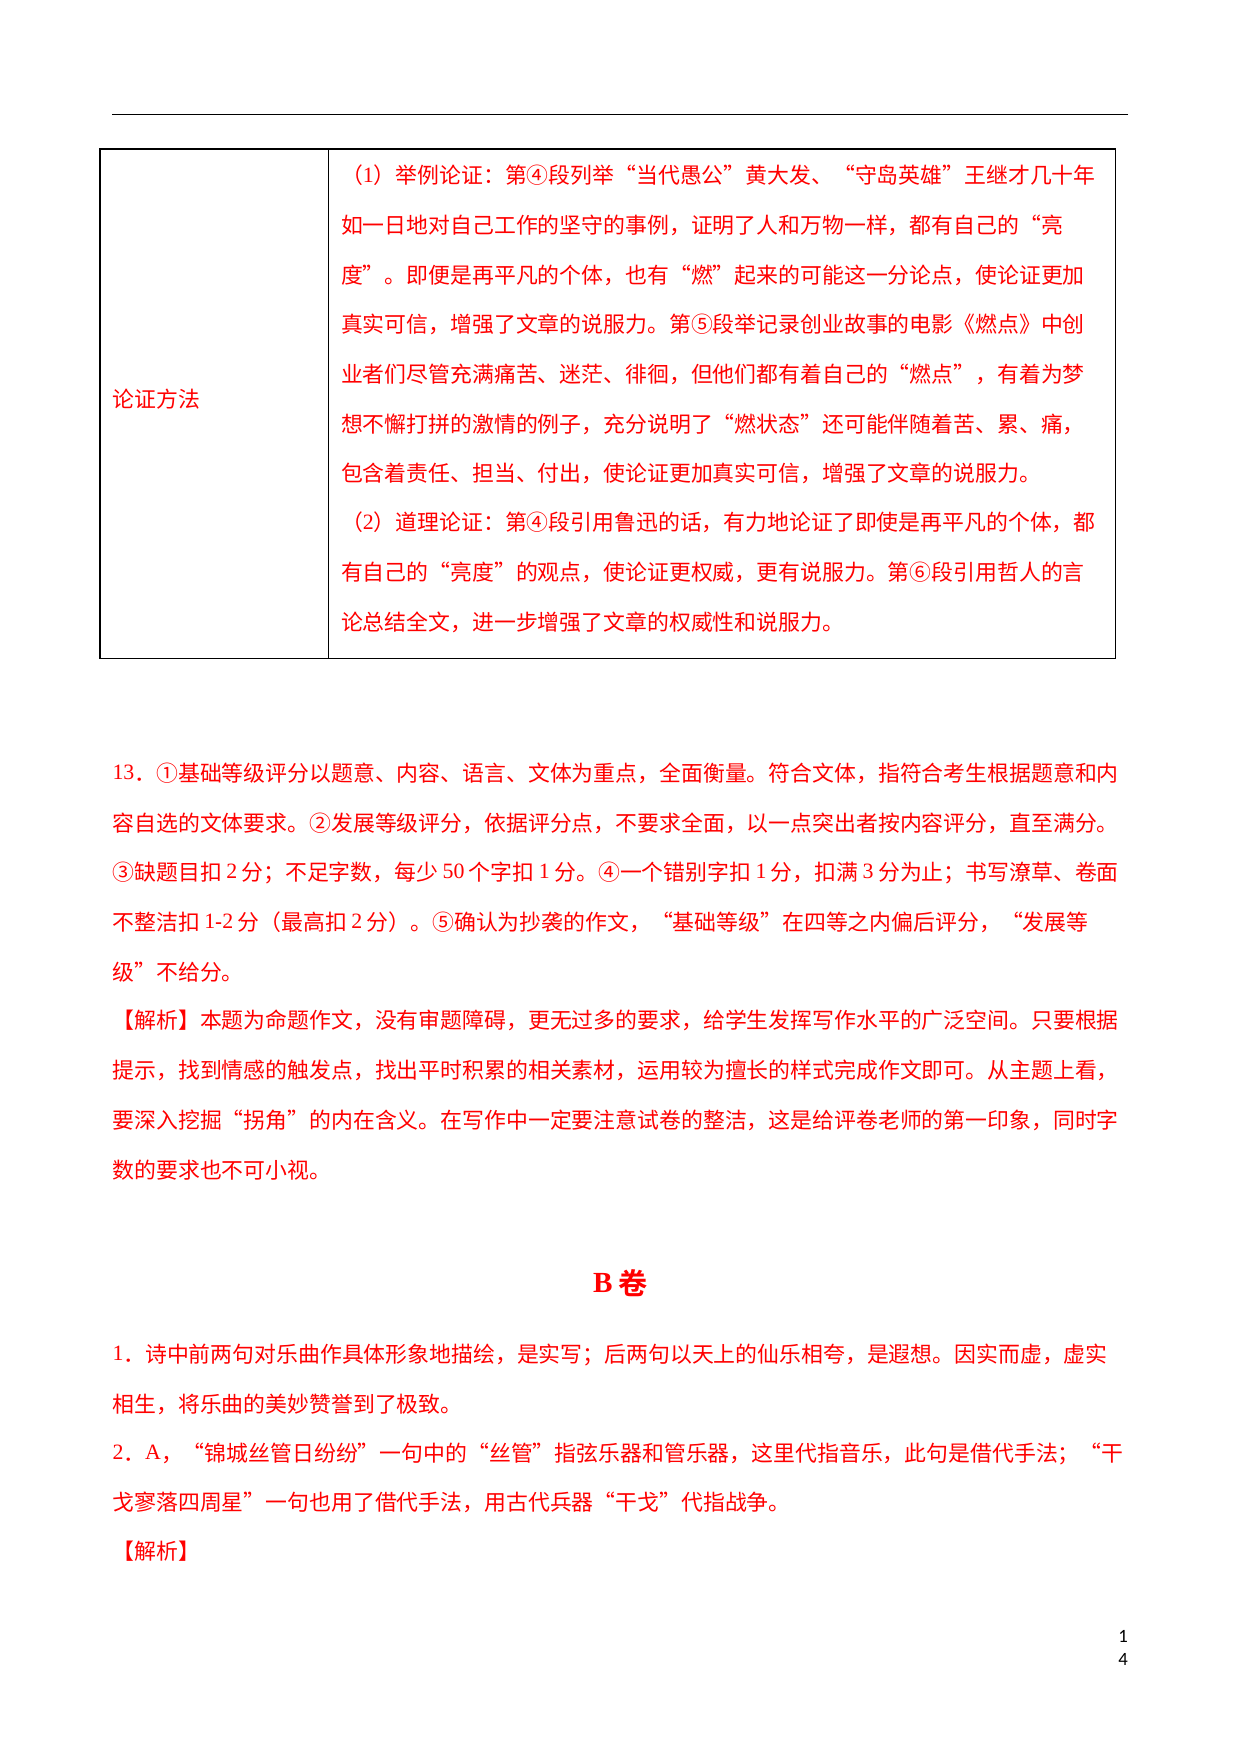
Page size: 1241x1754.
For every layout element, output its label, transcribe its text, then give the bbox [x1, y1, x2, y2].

text 【解析】 [112, 1533, 1128, 1567]
table_cell （1）举例论证：第④段列举“当代愚公”黄大发、“守岛英雄”王继才几十年如一日地对自己工作的坚守的事例，证明了人和万物一样，都有自己的“亮度”。即便是再平凡的个体，也有“燃”起来的可能这一分论点，使论证更加真实可信，增强了文章的说服力。第⑤段举记录创业故事的电影《燃点》中创业者们尽管充满痛苦、迷茫、徘徊，但他们都有着自己的“燃点”，有着为梦想不懈打拼的激情的例子，充分说明了“燃状态”还可能伴随着苦、累、痛，包含着责任、担当、付出，使论证更加真实可信，增强了文章的说服力。 （2）道理论证：第④段引用鲁迅的话，有力地论证了即使是再平凡的个体，都有自己的“亮度”的观点，使论证更权威，更有说服力。第⑥段引用哲人的言论总结全文，进一步增强了文章的权威性和说服力。 [329, 150, 1115, 657]
text 1．诗中前两句对乐曲作具体形象地描绘，是实写；后两句以天上的仙乐相夸，是遐想。因实而虚，虚实相生，将乐曲的美妙赞誉到了极致。 [112, 1336, 1128, 1419]
text 【解析】本题为命题作文，没有审题障碍，更无过多的要求，给学生发挥写作水平的广泛空间。只要根据提示，找到情感的触发点，找出平时积累的相关素材，运用较为擅长的样式完成作文即可。从主题上看，要深入挖掘“拐角”的内在含义。在写作中一定要注意试卷的整洁，这是给评卷老师的第一印象，同时字数的要求也不可小视。 [112, 1003, 1128, 1185]
text 13．①基础等级评分以题意、内容、语言、文体为重点，全面衡量。符合文体，指符合考生根据题意和内容自选的文体要求。②发展等级评分，依据评分点，不要求全面，以一点突出者按内容评分，直至满分。③缺题目扣2分；不足字数，每少50个字扣1分。④一个错别字扣1分，扣满3分为止；书写潦草、卷面不整洁扣1-2分（最高扣2分）。⑤确认为抄袭的作文，“基础等级”在四等之内偏后评分，“发展等级”不给分。 [112, 755, 1128, 987]
text 2．A，“锦城丝管日纷纷”一句中的“丝管”指弦乐器和管乐器，这里代指音乐，此句是借代手法；“干戈寥落四周星”一句也用了借代手法，用古代兵器“干戈”代指战争。 [112, 1435, 1128, 1518]
table_cell 论证方法 [101, 150, 328, 657]
text B卷 [112, 1249, 1128, 1315]
